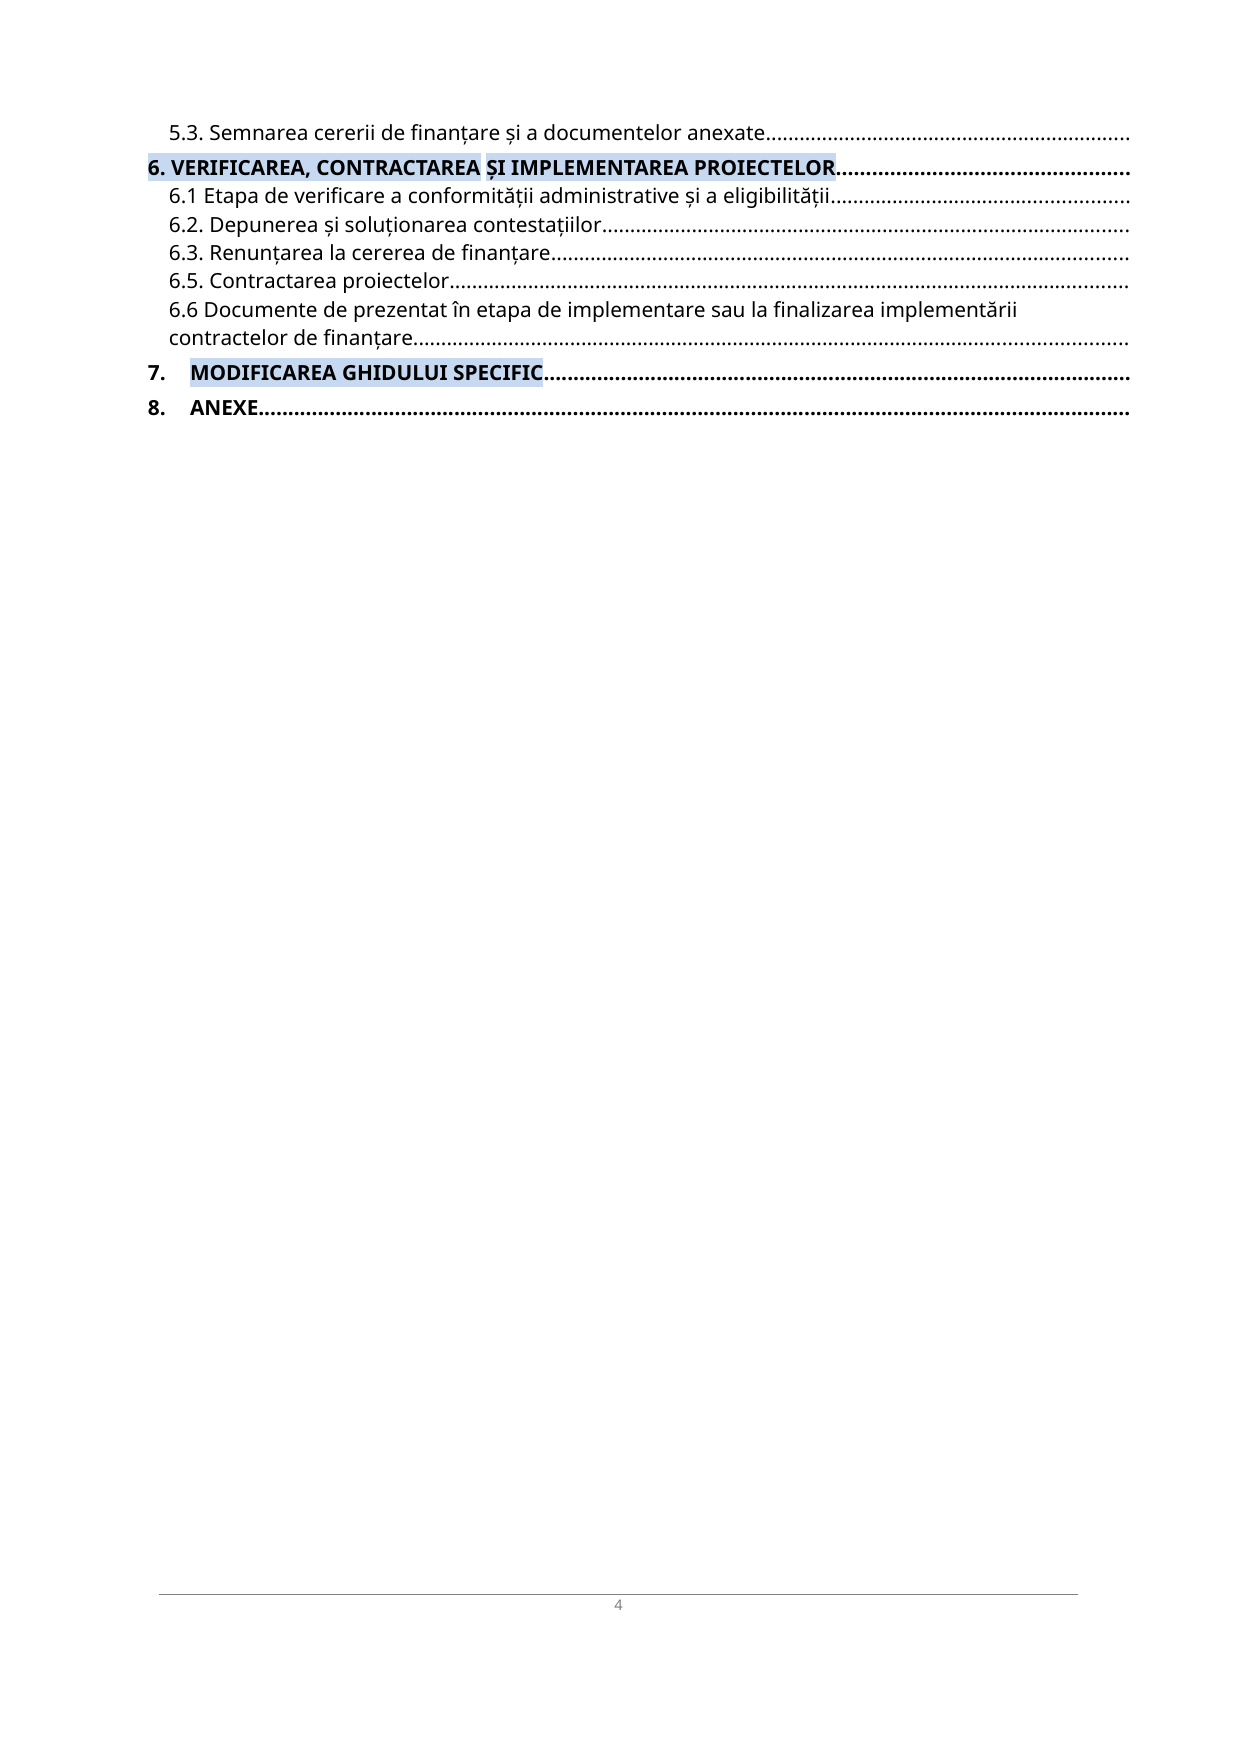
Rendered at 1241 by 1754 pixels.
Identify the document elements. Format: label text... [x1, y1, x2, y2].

text 6.5. Contractarea proiectelor 25 [169, 267, 1122, 295]
text 6.1 Etapa de verificare a conformității administrative și a eligibilității 24 [169, 181, 1122, 210]
text 8. ANEXE 27 [148, 393, 1122, 421]
text 7. MODIFICAREA GHIDULUI SPECIFIC 27 [543, 358, 1122, 387]
text 6.2. Depunerea și soluționarea contestațiilor 25 [169, 210, 1122, 238]
text 6.3. Renunțarea la cererea de finanțare 25 [169, 238, 1122, 267]
text 5.3. Semnarea cererii de finanțare și a documentelor anexate 24 [169, 118, 1122, 147]
text 6.6 Documente de prezentat în etapa de implementare sau la finalizarea implementării contractelor de finanţare 26 [169, 295, 1122, 352]
text 6. VERIFICAREA, CONTRACTAREA ȘI IMPLEMENTAREA PROIECTELOR 24 [836, 153, 1122, 181]
